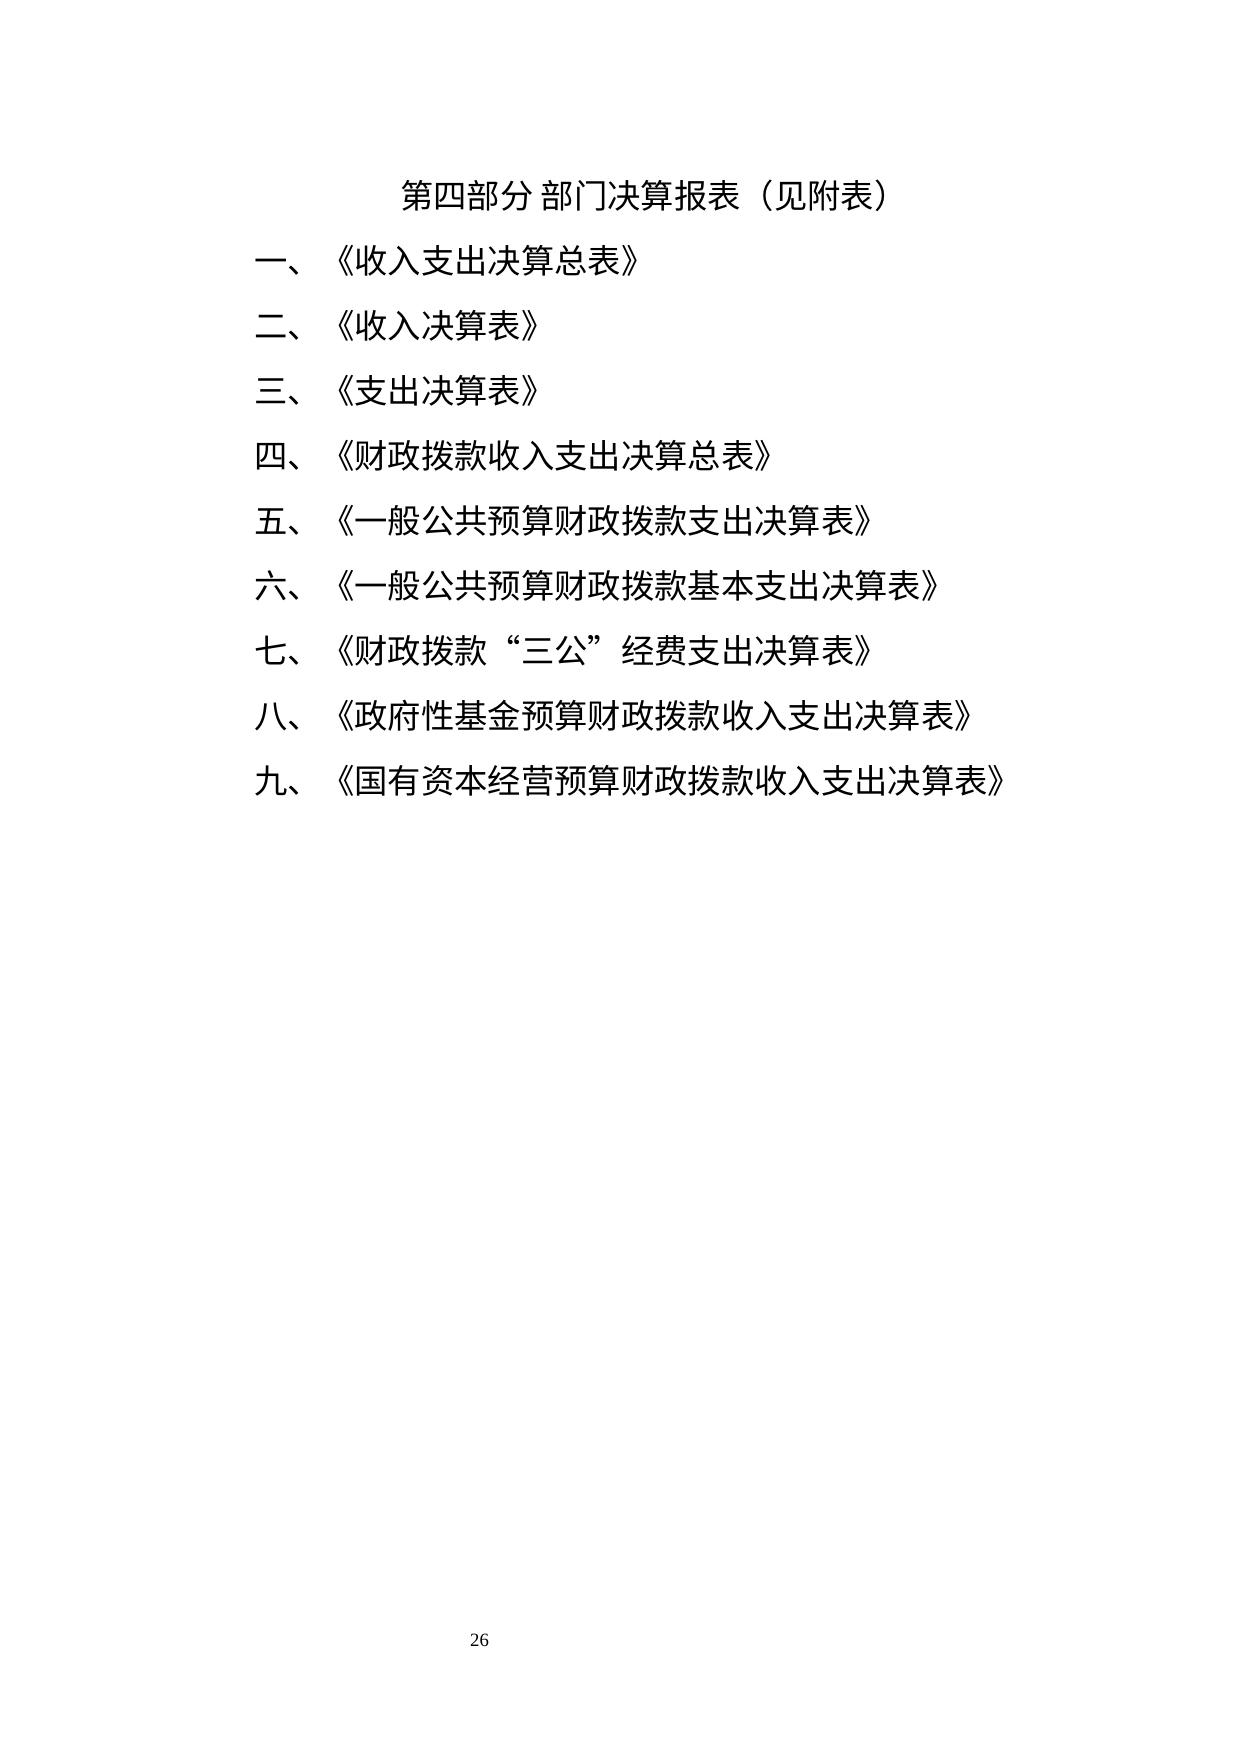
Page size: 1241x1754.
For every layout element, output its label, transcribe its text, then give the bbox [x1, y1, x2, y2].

text 一、《收入支出决算总表》 [187, 227, 1053, 292]
text 第四部分 部门决算报表（见附表） [187, 162, 1053, 227]
text 三、《支出决算表》 [187, 357, 1053, 422]
text 二、《收入决算表》 [187, 292, 1053, 357]
text 七、《财政拨款“三公”经费支出决算表》 [187, 617, 1053, 682]
text 五、《一般公共预算财政拨款支出决算表》 [187, 487, 1053, 552]
text 四、《财政拨款收入支出决算总表》 [187, 422, 1053, 487]
text 六、《一般公共预算财政拨款基本支出决算表》 [187, 552, 1053, 617]
text 八、《政府性基金预算财政拨款收入支出决算表》 [187, 682, 1053, 747]
text 九、《国有资本经营预算财政拨款收入支出决算表》 [187, 747, 1053, 812]
